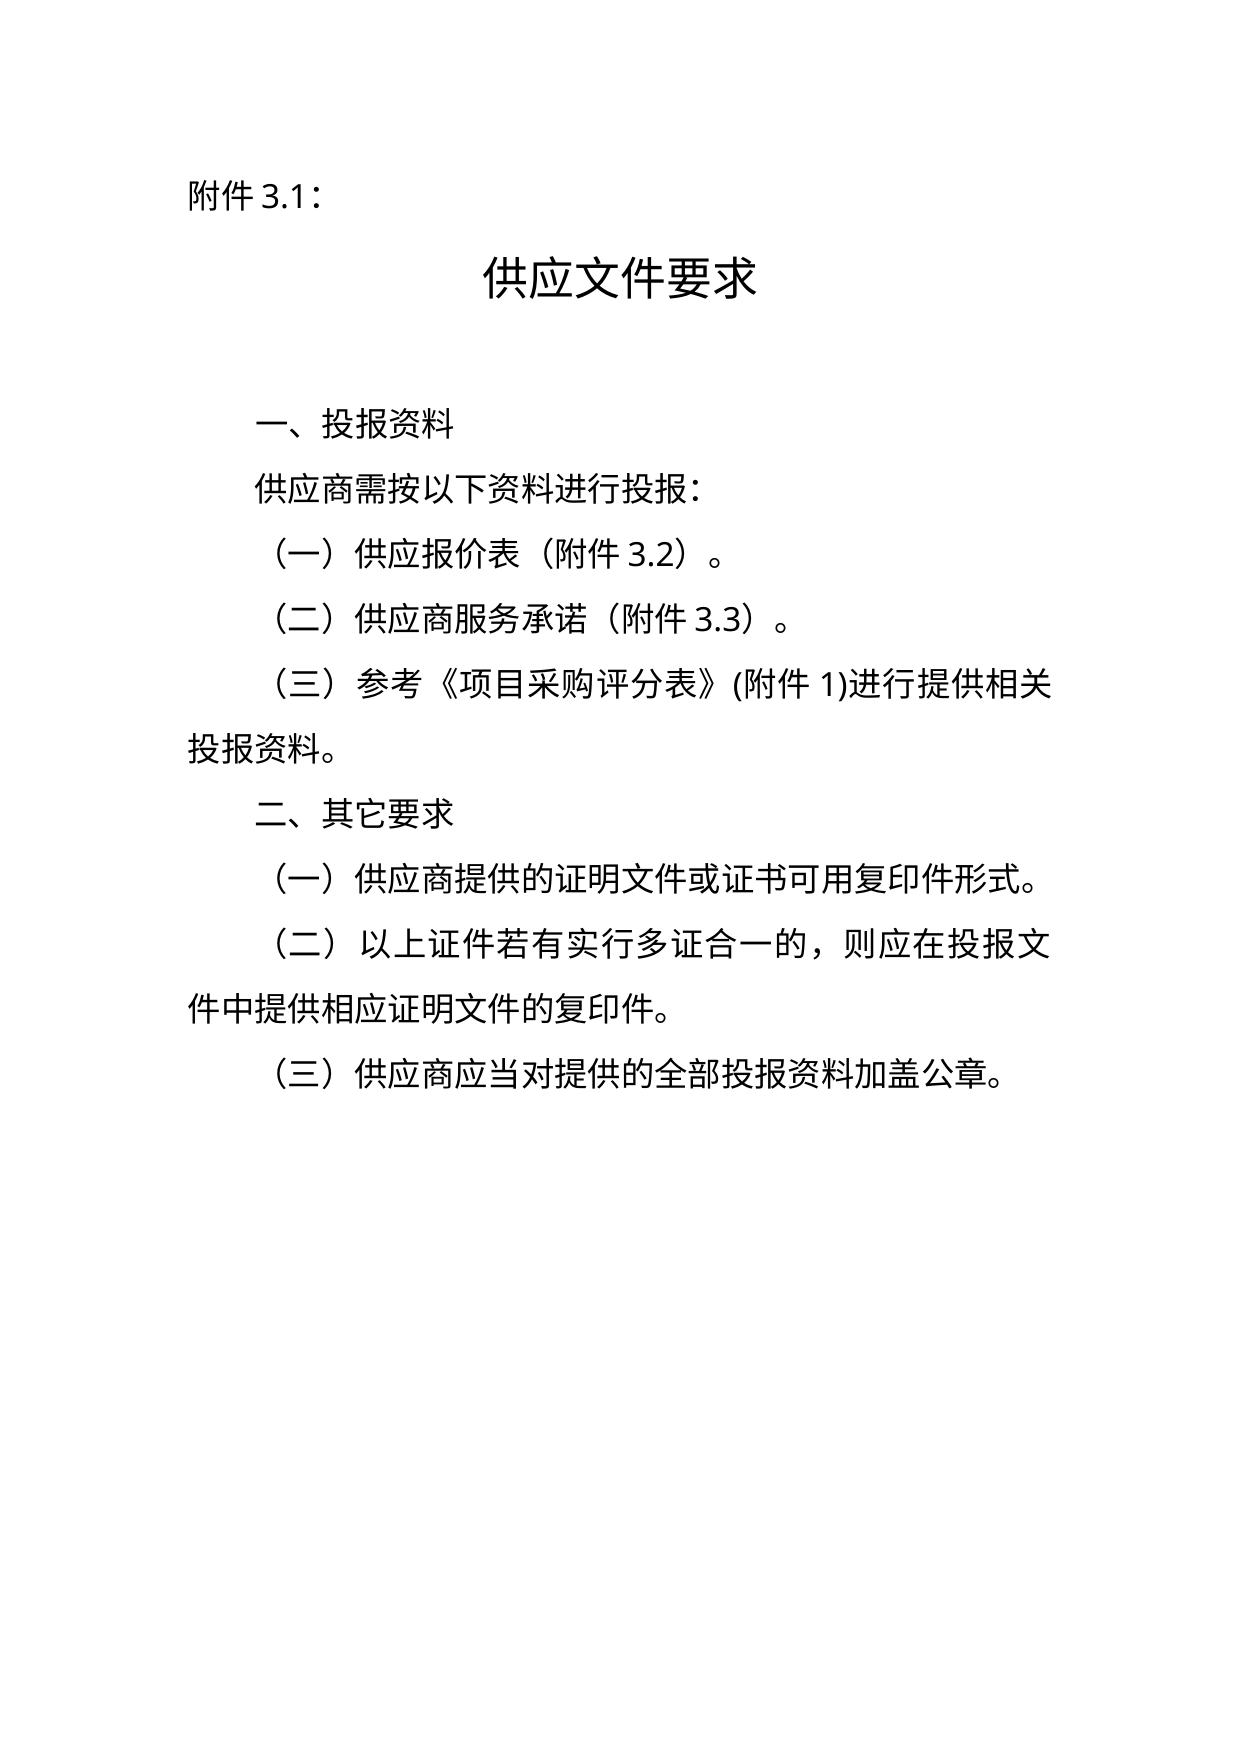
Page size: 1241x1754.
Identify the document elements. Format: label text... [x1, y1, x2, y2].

text 供应商需按以下资料进行投报： [187, 454, 1053, 519]
text （二）供应商服务承诺（附件3.3）。 [187, 584, 1053, 649]
text 一、投报资料 [187, 389, 1053, 454]
text （一）供应报价表（附件3.2）。 [187, 519, 1053, 584]
text 二、其它要求 [187, 779, 1053, 844]
text 附件3.1： [187, 162, 1053, 227]
text （三）参考《项目采购评分表》(附件1)进行提供相关投报资料。 [187, 649, 1053, 779]
text 供应文件要求 [187, 227, 1053, 324]
text （一）供应商提供的证明文件或证书可用复印件形式。 [187, 844, 1053, 909]
text （三）供应商应当对提供的全部投报资料加盖公章。 [187, 1039, 1053, 1104]
text （二）以上证件若有实行多证合一的，则应在投报文件中提供相应证明文件的复印件。 [187, 909, 1053, 1039]
